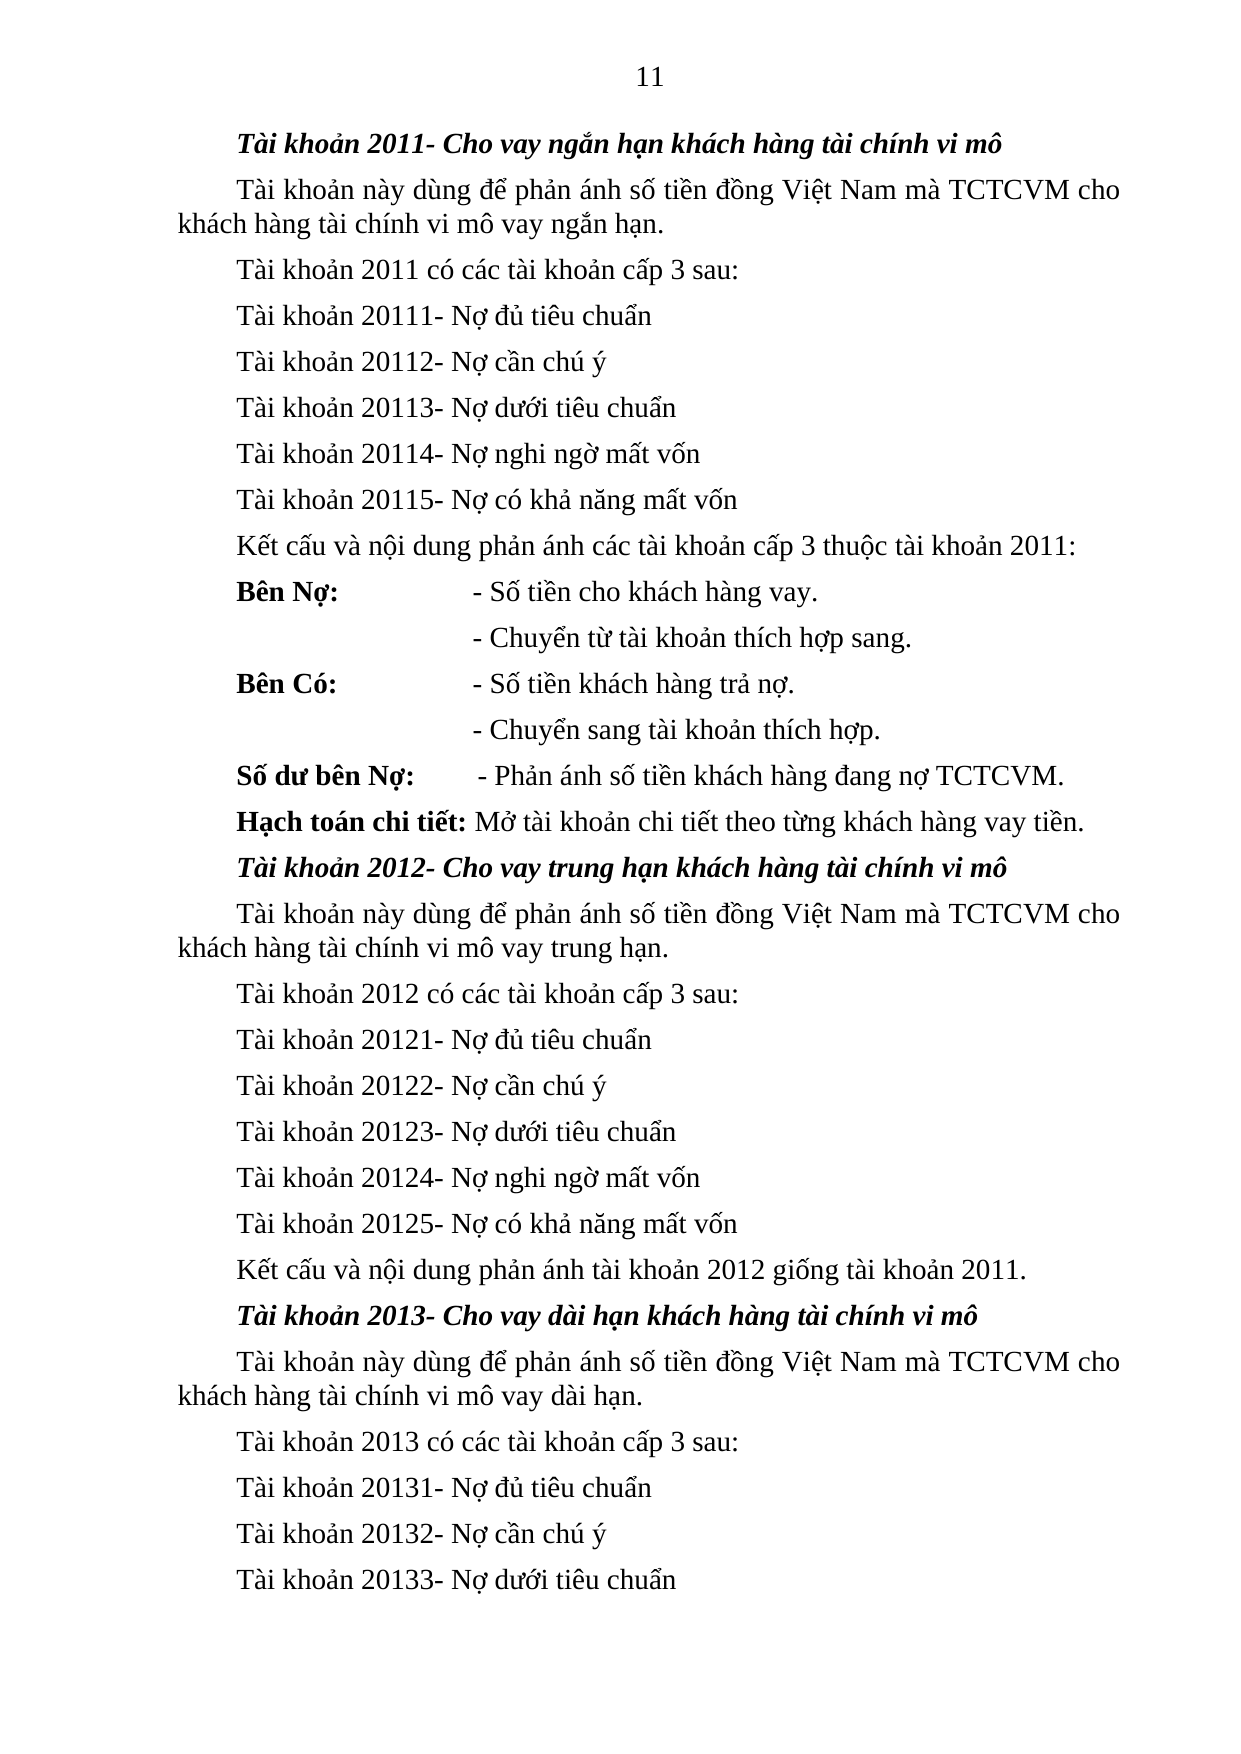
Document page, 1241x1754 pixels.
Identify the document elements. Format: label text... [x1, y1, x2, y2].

text Tài khoản 20111- Nợ đủ tiêu chuẩn [177, 298, 1122, 331]
text Hạch toán chi tiết: Mở tài khoản chi tiết theo từng khách hàng vay tiền. [177, 804, 1122, 838]
text Tài khoản 20132- Nợ cần chú ý [177, 1516, 1122, 1549]
text Tài khoản này dùng để phản ánh số tiền đồng Việt Nam mà TCTCVM cho khách hàng tài chính vi mô vay trung hạn. [177, 896, 1122, 963]
text Tài khoản 20125- Nợ có khả năng mất vốn [177, 1206, 1122, 1240]
text - Chuyển sang tài khoản thích hợp. [177, 712, 1122, 746]
text Tài khoản 2012- Cho vay trung hạn khách hàng tài chính vi mô [177, 850, 1122, 884]
text Bên Có: - Số tiền khách hàng trả nợ. [177, 666, 1122, 700]
text - Chuyển từ tài khoản thích hợp sang. [177, 620, 1122, 654]
text Tài khoản này dùng để phản ánh số tiền đồng Việt Nam mà TCTCVM cho khách hàng tài chính vi mô vay dài hạn. [177, 1344, 1122, 1411]
text Kết cấu và nội dung phản ánh tài khoản 2012 giống tài khoản 2011. [177, 1252, 1122, 1286]
text Tài khoản 20114- Nợ nghi ngờ mất vốn [177, 436, 1122, 469]
text Tài khoản 20131- Nợ đủ tiêu chuẩn [177, 1470, 1122, 1503]
text Bên Nợ: - Số tiền cho khách hàng vay. [177, 574, 1122, 608]
text Tài khoản 2013- Cho vay dài hạn khách hàng tài chính vi mô [177, 1298, 1122, 1332]
text Tài khoản này dùng để phản ánh số tiền đồng Việt Nam mà TCTCVM cho khách hàng tài chính vi mô vay ngắn hạn. [177, 172, 1122, 239]
text Tài khoản 2013 có các tài khoản cấp 3 sau: [177, 1424, 1122, 1457]
text Tài khoản 20123- Nợ dưới tiêu chuẩn [177, 1114, 1122, 1148]
text Kết cấu và nội dung phản ánh các tài khoản cấp 3 thuộc tài khoản 2011: [177, 528, 1122, 562]
text Tài khoản 20113- Nợ dưới tiêu chuẩn [177, 390, 1122, 423]
text Tài khoản 20133- Nợ dưới tiêu chuẩn [177, 1562, 1122, 1596]
text Tài khoản 2011 có các tài khoản cấp 3 sau: [177, 252, 1122, 285]
text Tài khoản 20122- Nợ cần chú ý [177, 1068, 1122, 1102]
text Tài khoản 20112- Nợ cần chú ý [177, 344, 1122, 377]
text Tài khoản 2012 có các tài khoản cấp 3 sau: [177, 976, 1122, 1009]
text Tài khoản 20121- Nợ đủ tiêu chuẩn [177, 1022, 1122, 1056]
text Tài khoản 20124- Nợ nghi ngờ mất vốn [177, 1160, 1122, 1194]
text Tài khoản 2011- Cho vay ngắn hạn khách hàng tài chính vi mô [177, 126, 1122, 160]
text Số dư bên Nợ: - Phản ánh số tiền khách hàng đang nợ TCTCVM. [177, 758, 1122, 792]
text Tài khoản 20115- Nợ có khả năng mất vốn [177, 482, 1122, 516]
